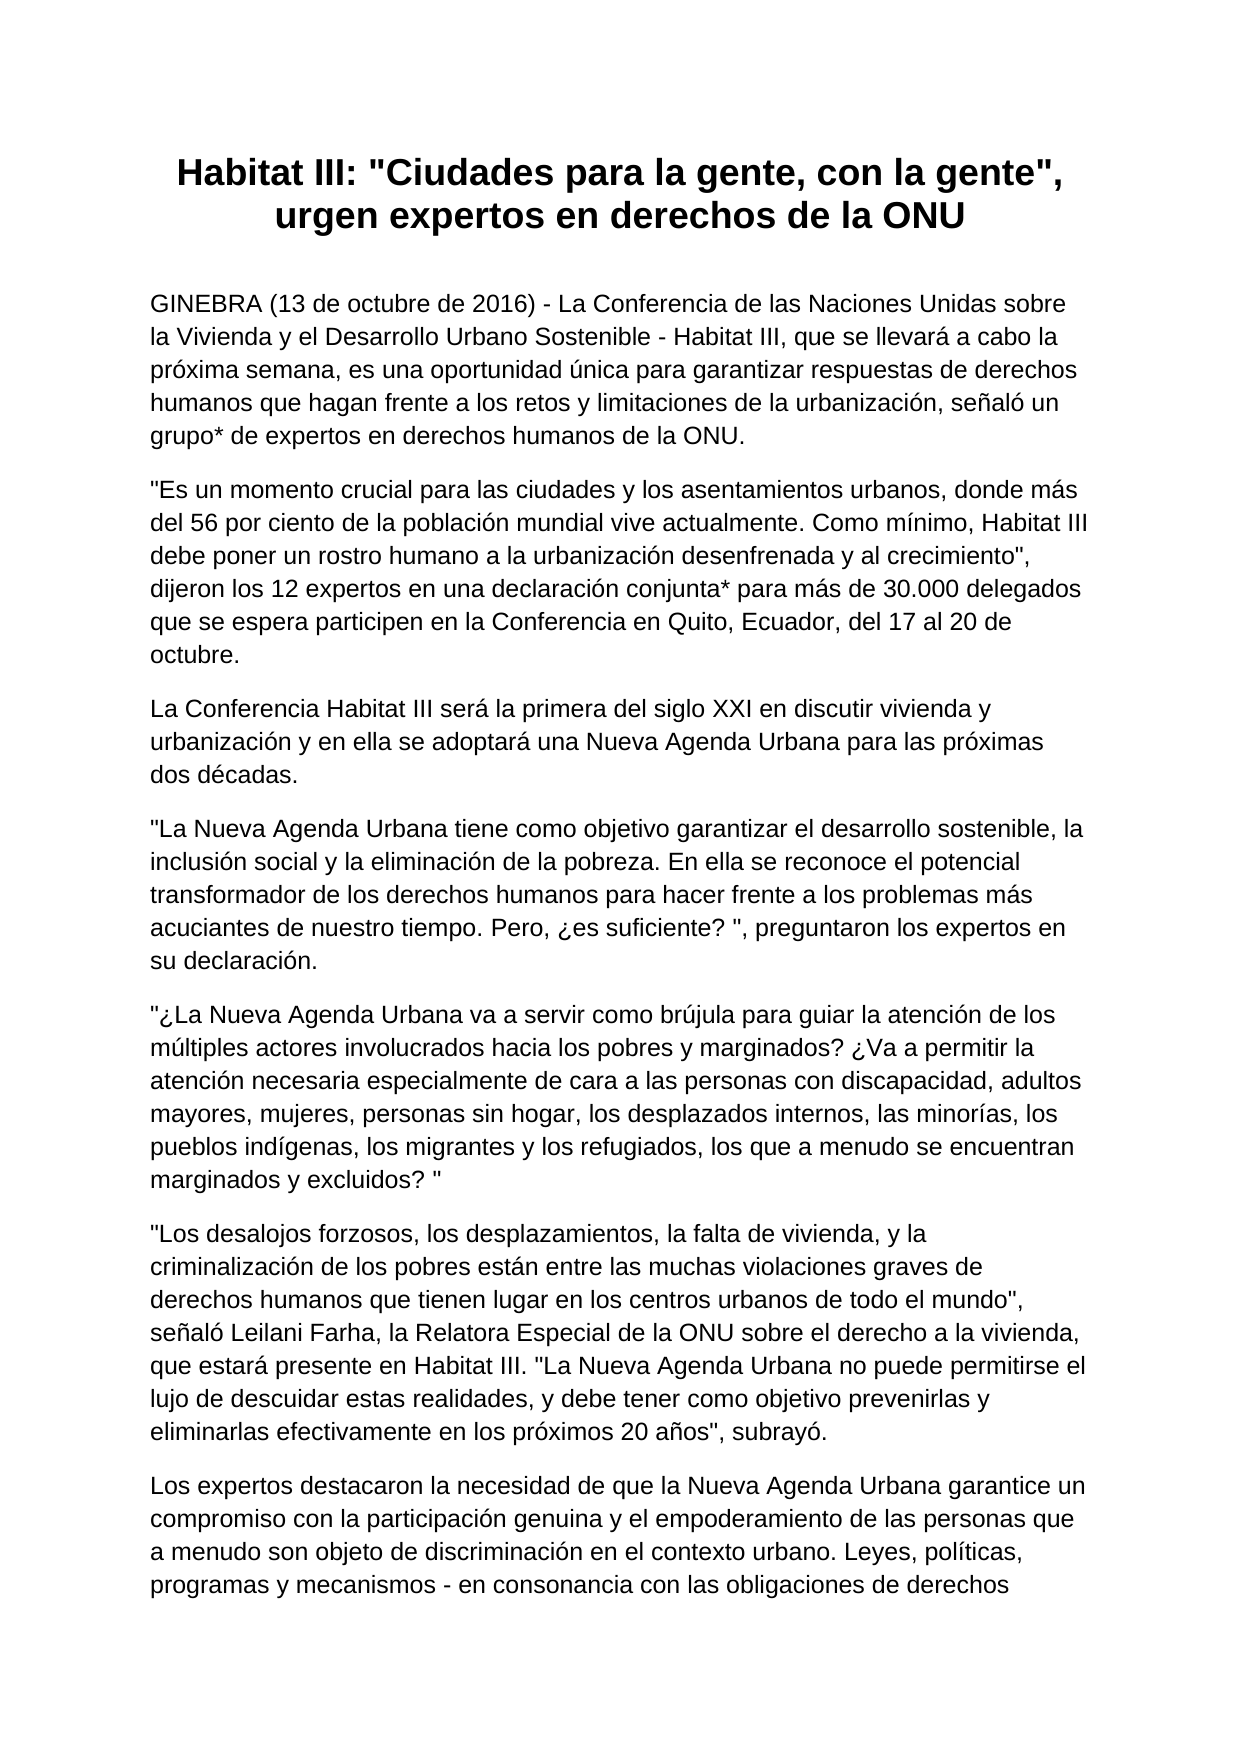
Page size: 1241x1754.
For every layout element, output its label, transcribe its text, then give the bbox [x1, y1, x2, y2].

text Habitat III: "Ciudades para la gente, con la gente", urgen expertos en derechos de la ONU [150, 150, 1090, 236]
text La Conferencia Habitat III será la primera del siglo XXI en discutir vivienda y urbanización y en ella se adoptará una Nueva Agenda Urbana para las próximas dos décadas. [150, 694, 1090, 789]
text "Es un momento crucial para las ciudades y los asentamientos urbanos, donde más del 56 por ciento de la población mundial vive actualmente. Como mínimo, Habitat III debe poner un rostro humano a la urbanización desenfrenada y al crecimiento", dijeron los 12 expertos en una declaración conjunta* para más de 30.000 delegados que se espera participen en la Conferencia en Quito, Ecuador, del 17 al 20 de octubre. [150, 475, 1090, 669]
text "Los desalojos forzosos, los desplazamientos, la falta de vivienda, y la criminalización de los pobres están entre las muchas violaciones graves de derechos humanos que tienen lugar en los centros urbanos de todo el mundo", señaló Leilani Farha, la Relatora Especial de la ONU sobre el derecho a la vivienda, que estará presente en Habitat III. "La Nueva Agenda Urbana no puede permitirse el lujo de descuidar estas realidades, y debe tener como objetivo prevenirlas y eliminarlas efectivamente en los próximos 20 años", subrayó. [150, 1219, 1090, 1446]
text GINEBRA (13 de octubre de 2016) - La Conferencia de las Naciones Unidas sobre la Vivienda y el Desarrollo Urbano Sostenible - Habitat III, que se llevará a cabo la próxima semana, es una oportunidad única para garantizar respuestas de derechos humanos que hagan frente a los retos y limitaciones de la urbanización, señaló un grupo* de expertos en derechos humanos de la ONU. [150, 289, 1090, 450]
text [150, 1471, 1090, 1599]
text "La Nueva Agenda Urbana tiene como objetivo garantizar el desarrollo sostenible, la inclusión social y la eliminación de la pobreza. En ella se reconoce el potencial transformador de los derechos humanos para hacer frente a los problemas más acuciantes de nuestro tiempo. Pero, ¿es suficiente? ", preguntaron los expertos en su declaración. [150, 814, 1090, 975]
text "¿La Nueva Agenda Urbana va a servir como brújula para guiar la atención de los múltiples actores involucrados hacia los pobres y marginados? ¿Va a permitir la atención necesaria especialmente de cara a las personas con discapacidad, adultos mayores, mujeres, personas sin hogar, los desplazados internos, las minorías, los pueblos indígenas, los migrantes y los refugiados, los que a menudo se encuentran marginados y excluidos? " [150, 1000, 1090, 1194]
